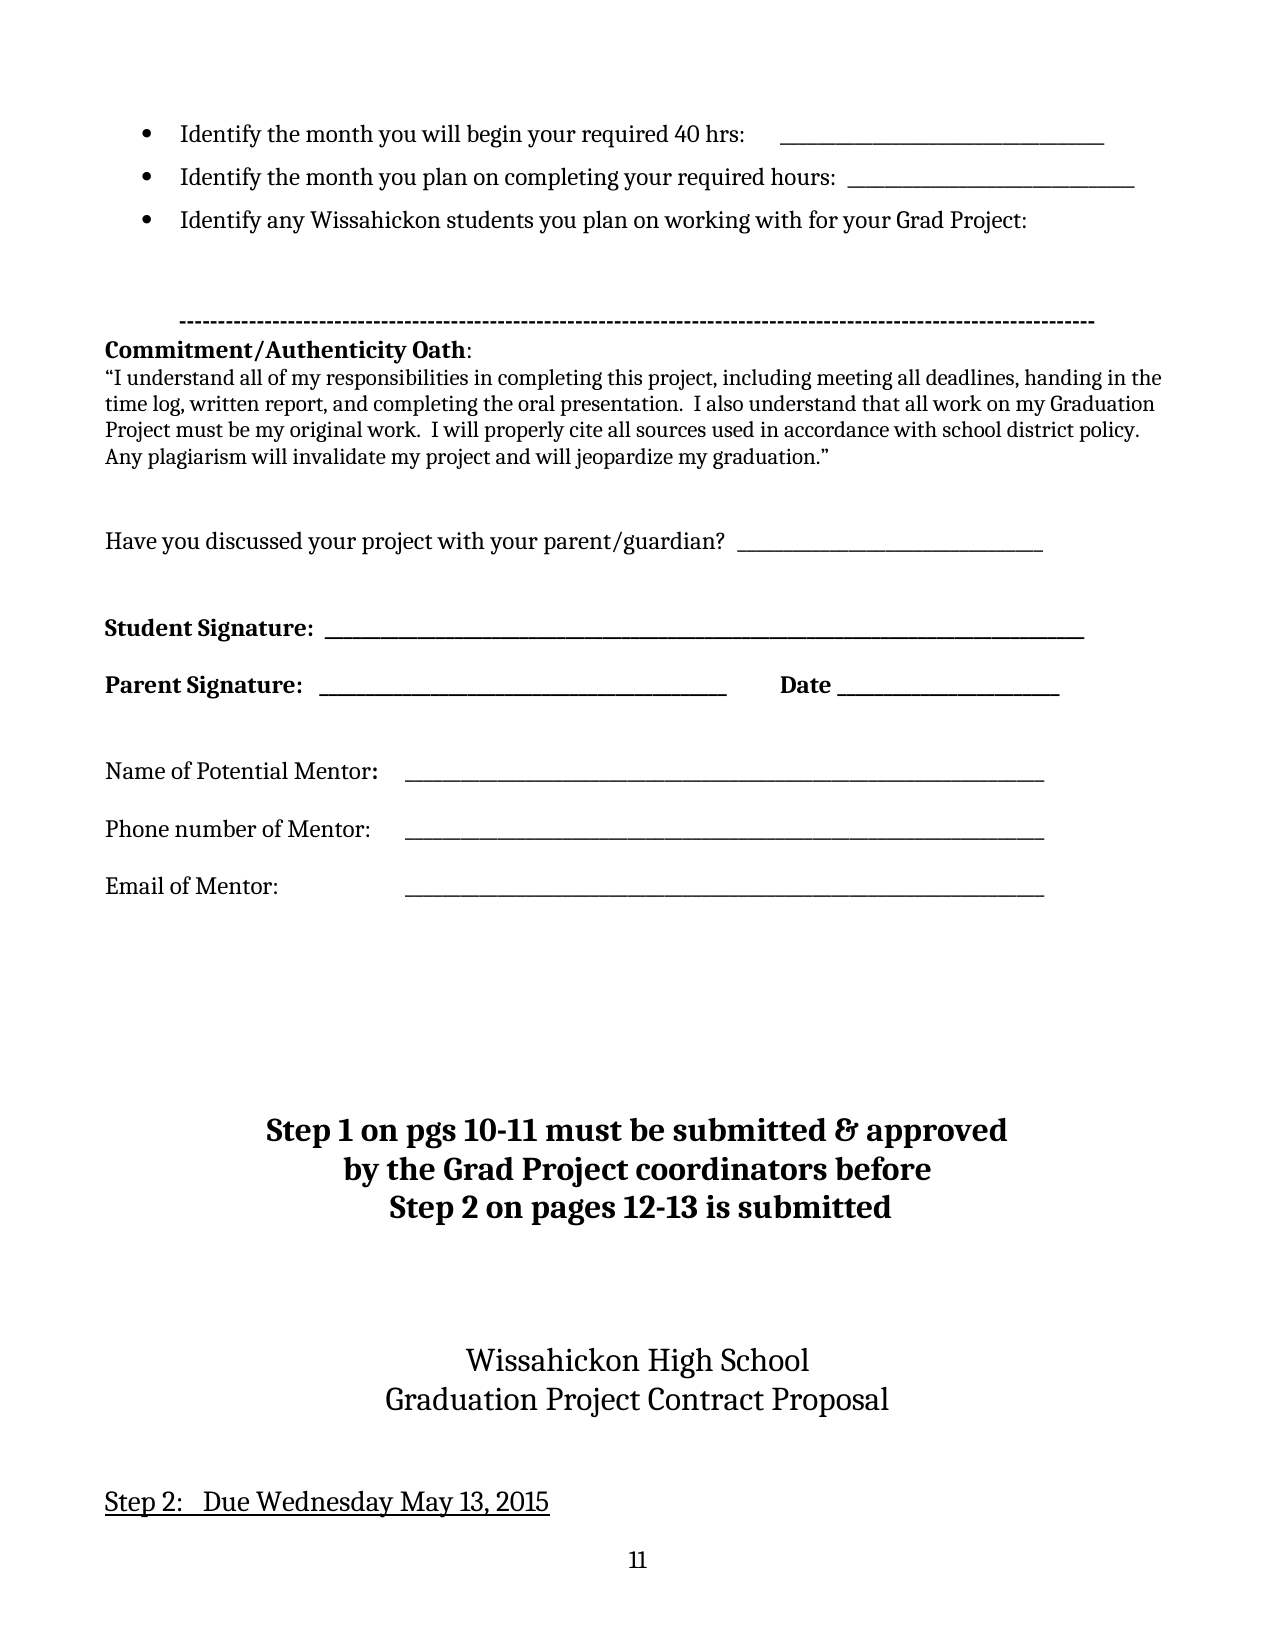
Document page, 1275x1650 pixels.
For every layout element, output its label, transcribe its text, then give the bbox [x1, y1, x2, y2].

text “I understand all of my responsibilities in completing this project, including meeting all deadlines, handing in the time log, written report, and completing the oral presentation. I also understand that all work on my Graduation Project must be my original work. I will properly cite all sources used in accordance with school district policy. Any plagiarism will invalidate my project and will jeopardize my graduation.” [105, 364, 1170, 470]
text Phone number of Mentor: _____________________________________________________________________ [105, 815, 1170, 843]
text Email of Mentor: _____________________________________________________________________ [105, 872, 1170, 901]
list Identify the month you plan on completing your required hours: _______________________________ [142, 163, 1170, 192]
text Name of Potential Mentor: _____________________________________________________________________ [105, 757, 1170, 786]
text Parent Signature: ____________________________________________ Date ________________________ [105, 671, 1170, 700]
list Identify the month you will begin your required 40 hrs: ___________________________________ [142, 120, 1170, 149]
text Student Signature: __________________________________________________________________________________ [105, 613, 1170, 642]
list Identify any Wissahickon students you plan on working with for your Grad Project: [142, 206, 1170, 235]
text ---------------------------------------------------------------------------------------------------------------------- [105, 307, 1170, 336]
text by the Grad Project coordinators before [105, 1150, 1170, 1188]
text Graduation Project Contract Proposal [105, 1380, 1170, 1418]
text Step 2: Due Wednesday May 13, 2015 [105, 1486, 1170, 1519]
text Commitment/Authenticity Oath: [105, 336, 1170, 364]
text Step 1 on pgs 10-11 must be submitted & approved [105, 1112, 1170, 1150]
text Step 2 on pages 12-13 is submitted [105, 1188, 1170, 1227]
text Wissahickon High School [105, 1342, 1170, 1380]
text Have you discussed your project with your parent/guardian? _________________________________ [105, 527, 1170, 556]
